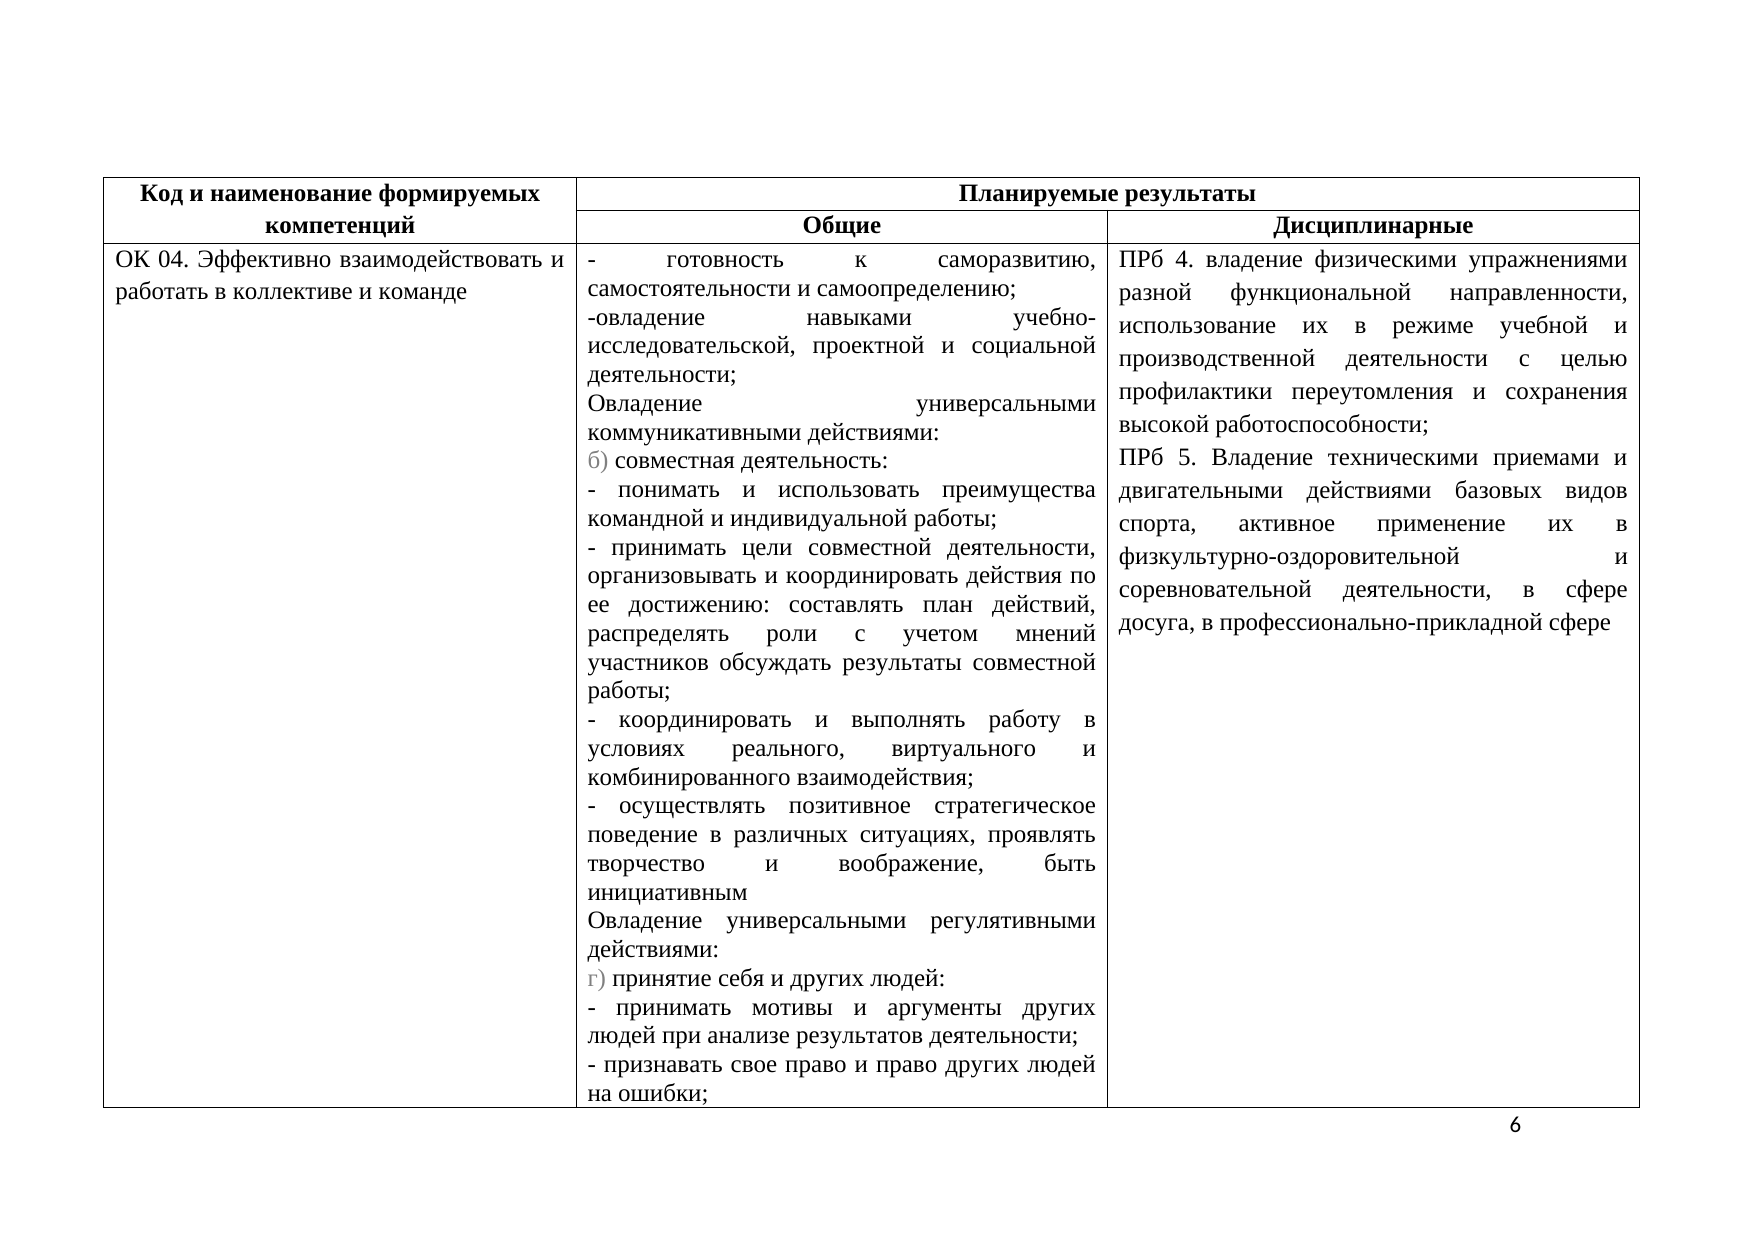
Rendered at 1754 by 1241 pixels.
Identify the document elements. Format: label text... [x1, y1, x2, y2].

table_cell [577, 244, 1107, 1107]
table_header Код и наименование формируемых компетенций [104, 178, 576, 243]
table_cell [104, 244, 576, 1107]
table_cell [1108, 244, 1639, 1107]
table_cell Дисциплинарные [1108, 211, 1639, 243]
table_cell Общие [577, 211, 1107, 243]
table_header Планируемые результаты [577, 178, 1639, 209]
